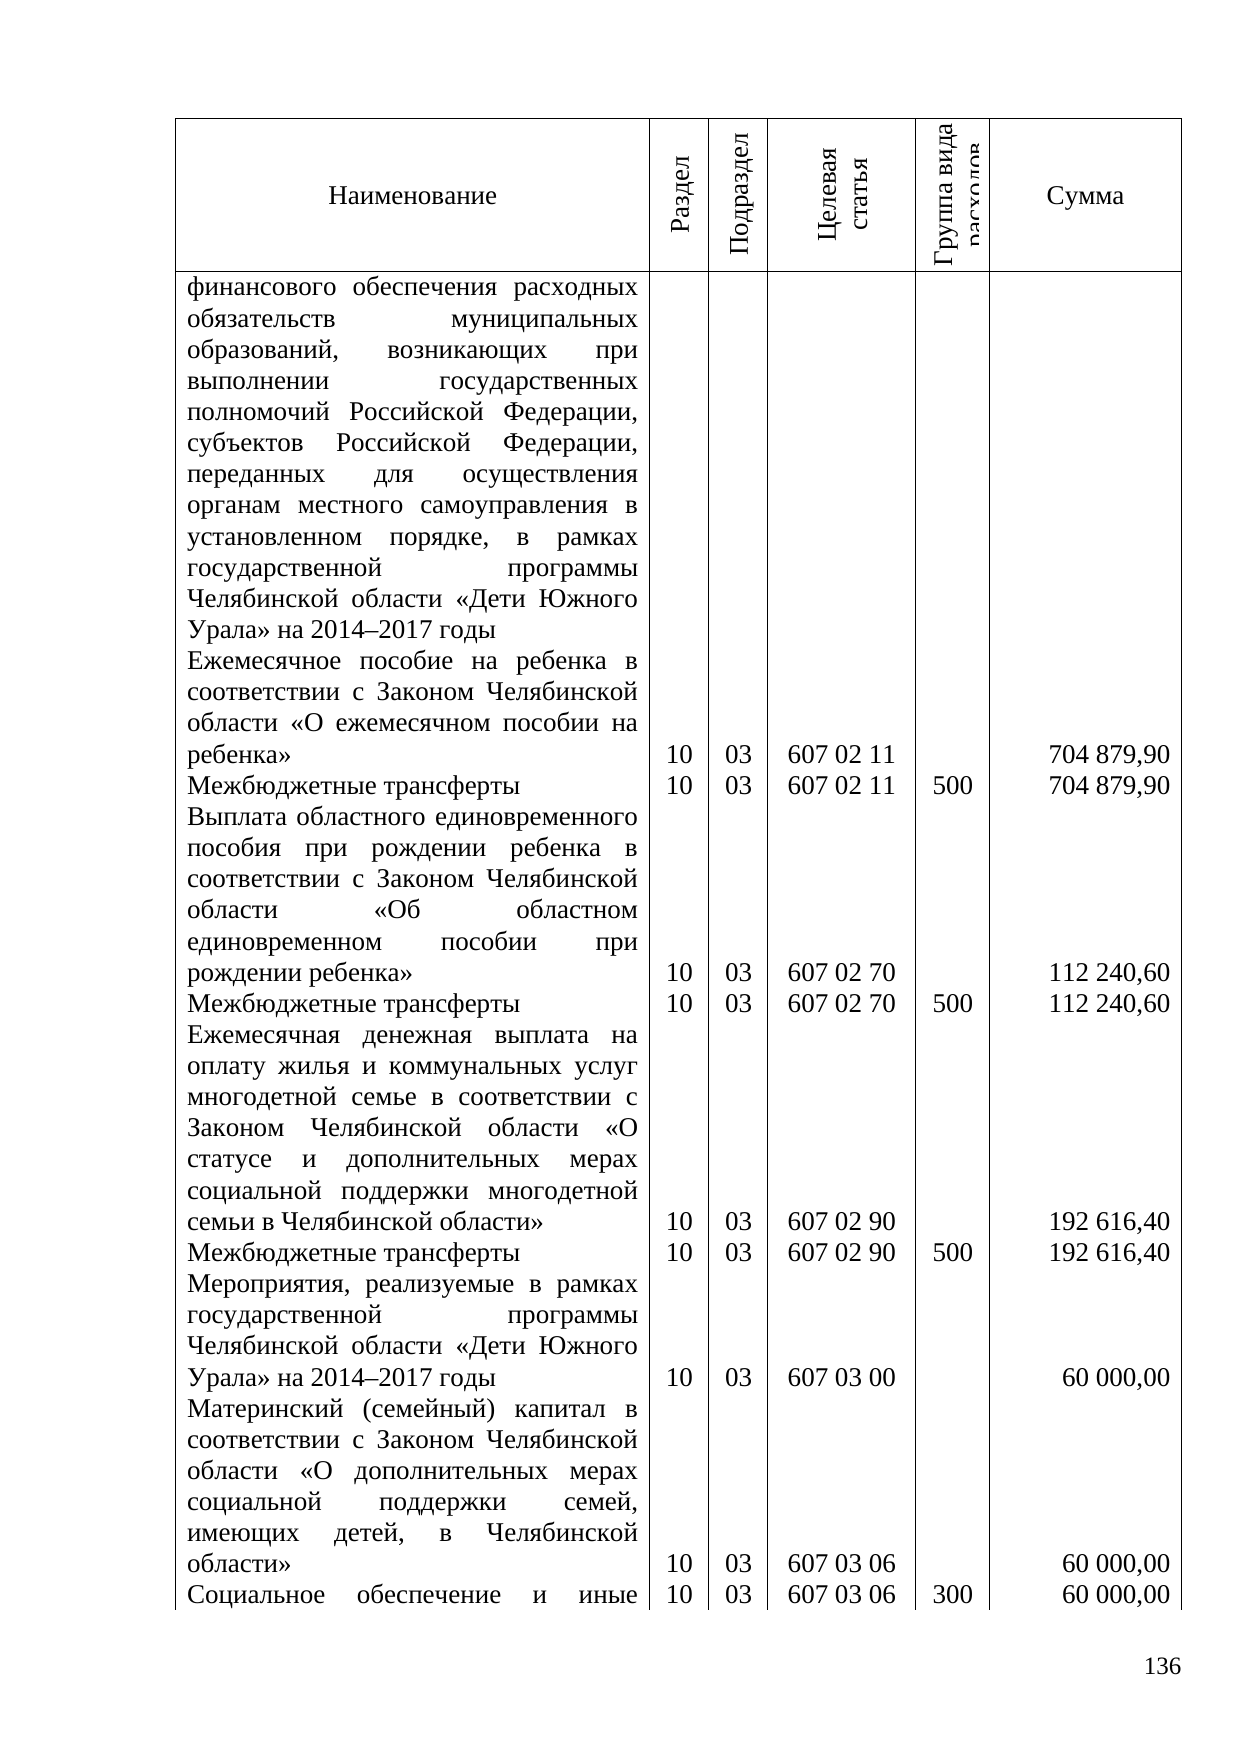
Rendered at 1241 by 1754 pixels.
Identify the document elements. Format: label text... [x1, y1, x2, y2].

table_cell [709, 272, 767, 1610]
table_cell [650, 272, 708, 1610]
table_header Целевая статья [768, 119, 915, 271]
table_header Раздел [650, 119, 708, 271]
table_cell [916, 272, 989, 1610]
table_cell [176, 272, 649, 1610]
table_header Группа вида расходов [916, 119, 989, 271]
table_header Наименование [176, 119, 649, 271]
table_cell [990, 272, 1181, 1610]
table_header Сумма [990, 119, 1181, 271]
table_header Подраздел [709, 119, 767, 271]
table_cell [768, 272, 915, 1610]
